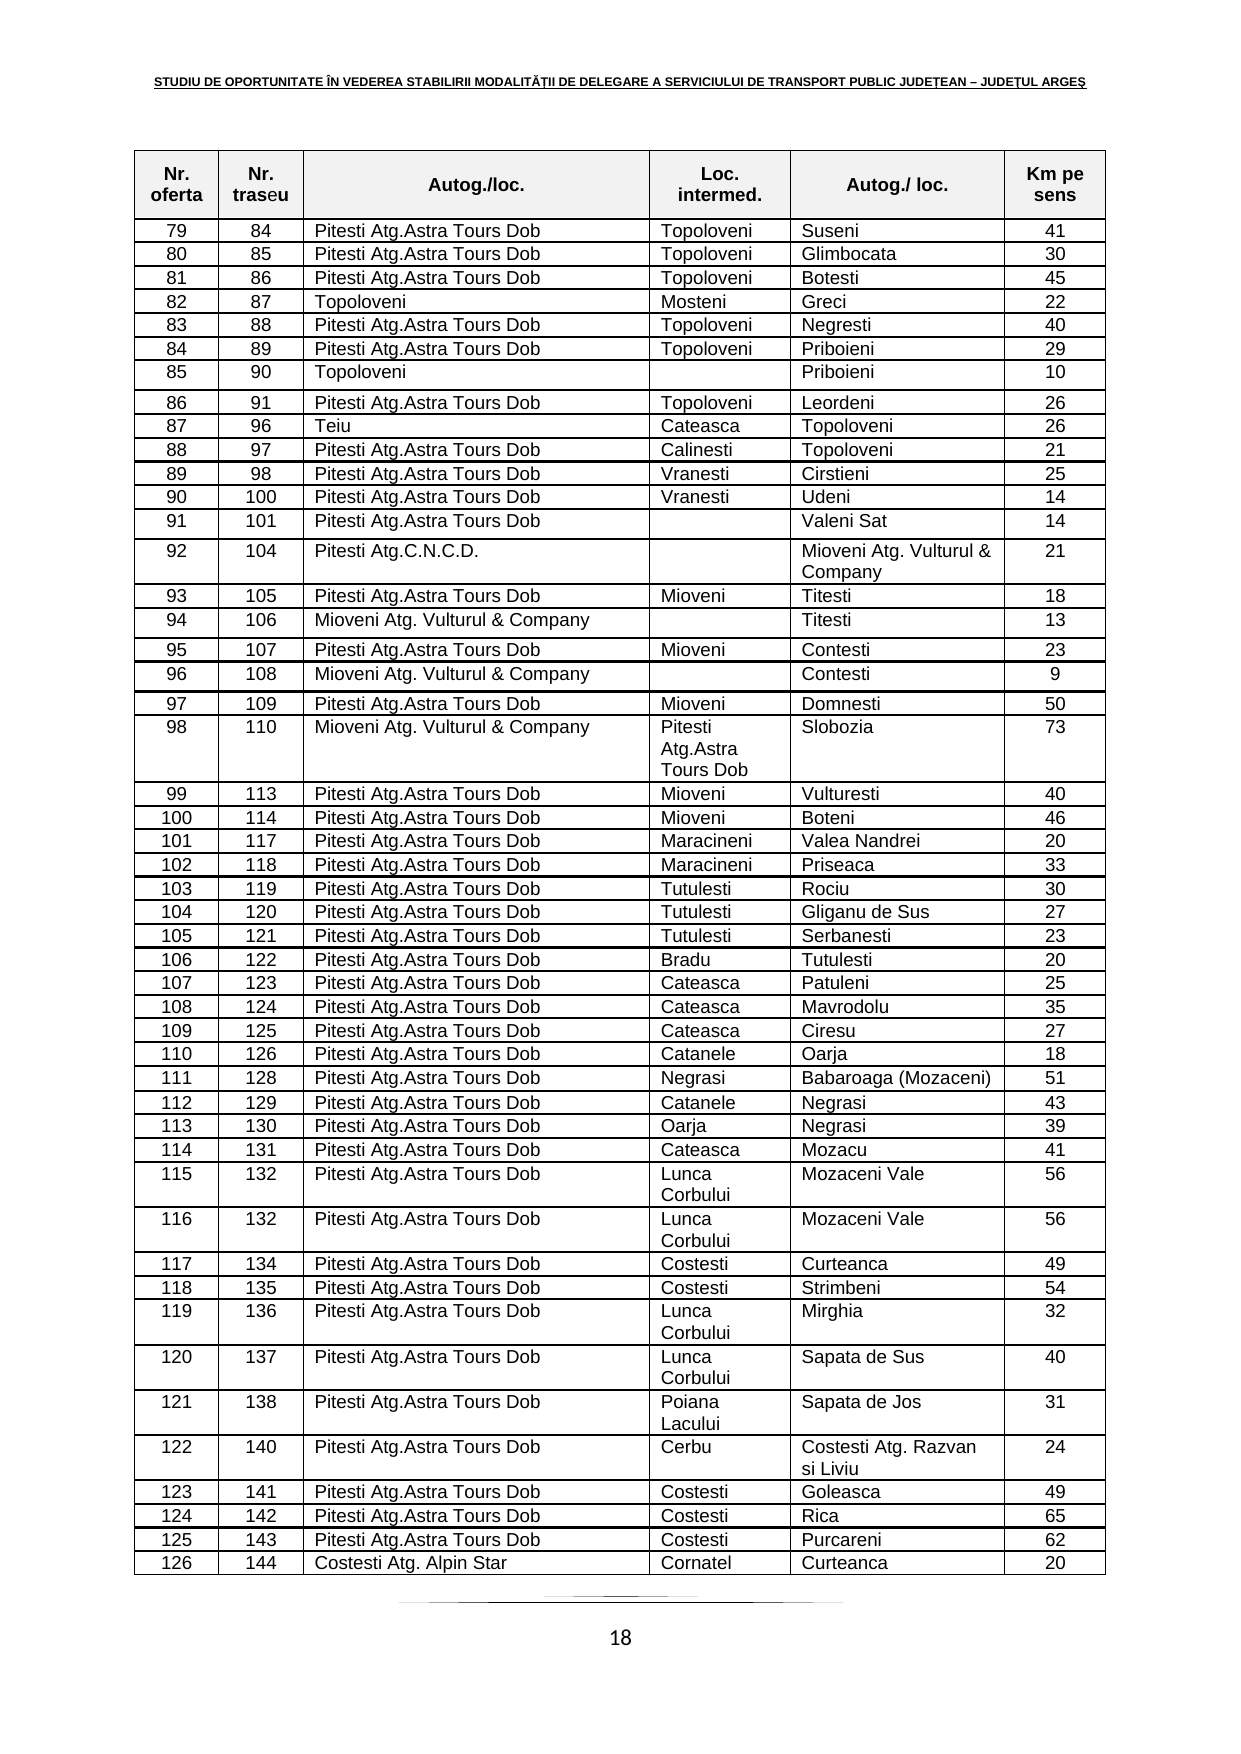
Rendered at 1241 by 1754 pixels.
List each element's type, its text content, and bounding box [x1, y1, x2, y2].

table_cell 89 [135, 463, 218, 484]
table_cell 108 [219, 663, 303, 690]
table_cell Negrasi [650, 1067, 790, 1089]
table_cell 30 [1005, 878, 1105, 899]
table_cell 96 [135, 663, 218, 690]
table_cell 80 [135, 243, 218, 265]
table_cell Topoloveni [650, 338, 790, 359]
table_cell 117 [219, 830, 303, 852]
table_cell 111 [135, 1067, 218, 1089]
table_cell 84 [135, 338, 218, 359]
table_cell Pitesti Atg.Astra Tours Dob [304, 486, 649, 508]
table_cell 21 [1005, 439, 1105, 460]
table_cell 126 [135, 1552, 218, 1574]
table_cell [650, 510, 790, 538]
table_cell 116 [135, 1208, 218, 1251]
table_cell Pitesti Atg.Astra Tours Dob [304, 391, 649, 413]
table_cell Pitesti Atg.Astra Tours Dob [304, 267, 649, 288]
table_cell 26 [1005, 391, 1105, 413]
table_cell 89 [219, 338, 303, 359]
table_cell Pitesti Atg.Astra Tours Dob [304, 463, 649, 484]
table_cell Mozaceni Vale [791, 1163, 1004, 1206]
table_cell 102 [135, 854, 218, 875]
table_cell 143 [219, 1529, 303, 1550]
table_cell Pitesti Atg.Astra Tours Dob [304, 972, 649, 994]
table_cell Costesti [650, 1253, 790, 1274]
table_cell Rica [791, 1505, 1004, 1526]
table_cell 20 [1005, 1552, 1105, 1574]
table_cell 27 [1005, 901, 1105, 923]
table_cell Costesti [650, 1529, 790, 1550]
table_cell 107 [135, 972, 218, 994]
table_cell Pitesti Atg.Astra Tours Dob [304, 925, 649, 946]
table_cell Topoloveni [650, 314, 790, 336]
table_cell Slobozia [791, 716, 1004, 781]
table_cell Titesti [791, 585, 1004, 607]
table_cell 94 [135, 609, 218, 637]
table_cell 110 [135, 1043, 218, 1064]
table_cell 14 [1005, 510, 1105, 538]
table_cell Greci [791, 290, 1004, 312]
table_cell 10 [1005, 361, 1105, 389]
table_cell 24 [1005, 1436, 1105, 1479]
table_cell 120 [219, 901, 303, 923]
table_cell Cateasca [650, 1139, 790, 1161]
table_cell 95 [135, 639, 218, 660]
table_cell Topoloveni [650, 243, 790, 265]
table_cell Lunca Corbului [650, 1300, 790, 1343]
table_cell 101 [135, 830, 218, 852]
table_cell 39 [1005, 1115, 1105, 1137]
table_cell Sapata de Jos [791, 1391, 1004, 1434]
table_cell Pitesti Atg.Astra Tours Dob [304, 1163, 649, 1206]
table_cell 85 [135, 361, 218, 389]
table_cell Pitesti Atg.Astra Tours Dob [304, 639, 649, 660]
table_cell 21 [1005, 540, 1105, 583]
table_cell 123 [135, 1481, 218, 1503]
table_cell Rociu [791, 878, 1004, 899]
table_cell Pitesti Atg.Astra Tours Dob [304, 1505, 649, 1526]
table_cell Mioveni Atg. Vulturul & Company [304, 663, 649, 690]
table_cell 129 [219, 1092, 303, 1113]
table_cell Pitesti Atg.Astra Tours Dob [304, 830, 649, 852]
table_cell 122 [135, 1436, 218, 1479]
table_cell Costesti [650, 1277, 790, 1298]
table_cell Oarja [791, 1043, 1004, 1064]
table_cell Negresti [791, 314, 1004, 336]
table_cell 132 [219, 1163, 303, 1206]
table_cell 84 [219, 220, 303, 241]
table_cell Tutulesti [791, 949, 1004, 970]
table_cell Catanele [650, 1092, 790, 1113]
table_cell Pitesti Atg.Astra Tours Dob [304, 783, 649, 804]
table_cell 88 [219, 314, 303, 336]
table_cell Leordeni [791, 391, 1004, 413]
table_cell Titesti [791, 609, 1004, 637]
table_cell Valeni Sat [791, 510, 1004, 538]
table_cell Cerbu [650, 1436, 790, 1479]
table_cell [650, 609, 790, 637]
table_cell 113 [219, 783, 303, 804]
table_cell 114 [219, 807, 303, 828]
table_cell 9 [1005, 663, 1105, 690]
table_cell 130 [219, 1115, 303, 1137]
table_cell 18 [1005, 585, 1105, 607]
table_cell 91 [135, 510, 218, 538]
table_cell Botesti [791, 267, 1004, 288]
table_cell 79 [135, 220, 218, 241]
table_cell 98 [135, 716, 218, 781]
table_cell 117 [135, 1253, 218, 1274]
table_cell 23 [1005, 639, 1105, 660]
table_cell 100 [219, 486, 303, 508]
table_cell Topoloveni [650, 391, 790, 413]
table_cell Pitesti Atg.Astra Tours Dob [304, 1346, 649, 1389]
table_cell Strimbeni [791, 1277, 1004, 1298]
table_cell Curteanca [791, 1253, 1004, 1274]
table_cell 144 [219, 1552, 303, 1574]
table_cell 29 [1005, 338, 1105, 359]
table_header Loc. intermed. [650, 151, 790, 217]
table_cell Pitesti Atg.Astra Tours Dob [304, 220, 649, 241]
table_cell Mioveni [650, 783, 790, 804]
table_cell Pitesti Atg.Astra Tours Dob [304, 878, 649, 899]
table_cell Boteni [791, 807, 1004, 828]
table_cell Glimbocata [791, 243, 1004, 265]
table_cell Pitesti Atg.Astra Tours Dob [304, 1436, 649, 1479]
table_cell 40 [1005, 783, 1105, 804]
table_cell Mirghia [791, 1300, 1004, 1343]
table_cell Pitesti Atg.Astra Tours Dob [304, 439, 649, 460]
table_cell Vranesti [650, 486, 790, 508]
table_cell Udeni [791, 486, 1004, 508]
table_cell Costesti [650, 1481, 790, 1503]
table_cell 125 [219, 1019, 303, 1041]
table_cell Poiana Lacului [650, 1391, 790, 1434]
table_cell Pitesti Atg.Astra Tours Dob [304, 1115, 649, 1137]
table_cell 20 [1005, 830, 1105, 852]
table_cell Contesti [791, 663, 1004, 690]
table_cell 114 [135, 1139, 218, 1161]
table_cell 131 [219, 1139, 303, 1161]
table_cell Pitesti Atg.Astra Tours Dob [304, 693, 649, 714]
table_cell 85 [219, 243, 303, 265]
table_cell Pitesti Atg.Astra Tours Dob [304, 996, 649, 1017]
table_cell 13 [1005, 609, 1105, 637]
table_cell 118 [219, 854, 303, 875]
table_cell 41 [1005, 220, 1105, 241]
table_cell Oarja [650, 1115, 790, 1137]
table_cell 20 [1005, 949, 1105, 970]
table_cell Calinesti [650, 439, 790, 460]
table_cell Pitesti Atg.Astra Tours Dob [304, 901, 649, 923]
table_cell 23 [1005, 925, 1105, 946]
table_cell 100 [135, 807, 218, 828]
table_cell Pitesti Atg.Astra Tours Dob [304, 1481, 649, 1503]
table_cell Bradu [650, 949, 790, 970]
table_cell 142 [219, 1505, 303, 1526]
table_cell Pitesti Atg.Astra Tours Dob [304, 1277, 649, 1298]
table_cell 123 [219, 972, 303, 994]
table_cell Pitesti Atg.Astra Tours Dob [304, 1043, 649, 1064]
table_cell Negrasi [791, 1092, 1004, 1113]
table_cell 18 [1005, 1043, 1105, 1064]
table_cell Mioveni Atg. Vulturul & Company [304, 716, 649, 781]
table_cell 108 [135, 996, 218, 1017]
table_cell Pitesti Atg.Astra Tours Dob [304, 1208, 649, 1251]
table_cell 120 [135, 1346, 218, 1389]
table_cell Pitesti Atg.Astra Tours Dob [304, 1139, 649, 1161]
table_cell [650, 540, 790, 583]
table_cell 82 [135, 290, 218, 312]
table_cell 96 [219, 415, 303, 437]
table_cell 106 [219, 609, 303, 637]
table_cell Pitesti Atg.Astra Tours Dob [304, 1253, 649, 1274]
table_cell 107 [219, 639, 303, 660]
table_cell 86 [219, 267, 303, 288]
table_cell 90 [219, 361, 303, 389]
table_cell 135 [219, 1277, 303, 1298]
table_cell 32 [1005, 1300, 1105, 1343]
table_cell Suseni [791, 220, 1004, 241]
table_cell 87 [135, 415, 218, 437]
table_cell Vulturesti [791, 783, 1004, 804]
table_cell 90 [135, 486, 218, 508]
table_cell Vranesti [650, 463, 790, 484]
table_cell 134 [219, 1253, 303, 1274]
table_cell 83 [135, 314, 218, 336]
table_header Autog./ loc. [791, 151, 1004, 217]
table_cell 81 [135, 267, 218, 288]
table_cell 26 [1005, 415, 1105, 437]
table_cell 73 [1005, 716, 1105, 781]
table_cell 128 [219, 1067, 303, 1089]
table_cell Topoloveni [791, 415, 1004, 437]
table_cell 65 [1005, 1505, 1105, 1526]
table_cell 49 [1005, 1481, 1105, 1503]
table_header Autog./loc. [304, 151, 649, 217]
table_cell Pitesti Atg.Astra Tours Dob [304, 1019, 649, 1041]
table_cell Pitesti Atg.Astra Tours Dob [304, 854, 649, 875]
table_cell 40 [1005, 1346, 1105, 1389]
table_cell Maracineni [650, 830, 790, 852]
table_header Km pe sens [1005, 151, 1105, 217]
table_cell 86 [135, 391, 218, 413]
table_cell Cirstieni [791, 463, 1004, 484]
table_cell Topoloveni [791, 439, 1004, 460]
table_cell Catanele [650, 1043, 790, 1064]
table_cell 104 [135, 901, 218, 923]
table_cell Cateasca [650, 1019, 790, 1041]
table_cell Teiu [304, 415, 649, 437]
table_cell 126 [219, 1043, 303, 1064]
table_cell Lunca Corbului [650, 1163, 790, 1206]
table_cell Contesti [791, 639, 1004, 660]
table_cell Tutulesti [650, 878, 790, 899]
table_cell Mioveni [650, 693, 790, 714]
table_cell [650, 663, 790, 690]
table_cell 98 [219, 463, 303, 484]
table_cell Cornatel [650, 1552, 790, 1574]
table_cell 22 [1005, 290, 1105, 312]
table_cell 91 [219, 391, 303, 413]
table_cell Valea Nandrei [791, 830, 1004, 852]
table_cell Curteanca [791, 1552, 1004, 1574]
table_cell Cateasca [650, 972, 790, 994]
table_cell 124 [135, 1505, 218, 1526]
table_cell 35 [1005, 996, 1105, 1017]
table_cell Topoloveni [650, 267, 790, 288]
table_cell 54 [1005, 1277, 1105, 1298]
table_cell 40 [1005, 314, 1105, 336]
table_cell Pitesti Atg.Astra Tours Dob [304, 1092, 649, 1113]
table_cell Maracineni [650, 854, 790, 875]
table_cell Gliganu de Sus [791, 901, 1004, 923]
table_cell 62 [1005, 1529, 1105, 1550]
table_cell Pitesti Atg.Astra Tours Dob [304, 585, 649, 607]
table_cell 105 [135, 925, 218, 946]
table_cell Pitesti Atg.Astra Tours Dob [304, 243, 649, 265]
table_cell Pitesti Atg.Astra Tours Dob [304, 1529, 649, 1550]
table_cell Mioveni Atg. Vulturul & Company [304, 609, 649, 637]
table_cell 30 [1005, 243, 1105, 265]
table_cell 113 [135, 1115, 218, 1137]
table_cell 93 [135, 585, 218, 607]
table_cell 103 [135, 878, 218, 899]
table_cell 137 [219, 1346, 303, 1389]
table_cell 45 [1005, 267, 1105, 288]
table_cell 140 [219, 1436, 303, 1479]
table_cell 115 [135, 1163, 218, 1206]
table_cell Pitesti Atg.Astra Tours Dob [304, 1067, 649, 1089]
table_cell 51 [1005, 1067, 1105, 1089]
table_cell Sapata de Sus [791, 1346, 1004, 1389]
table_cell 138 [219, 1391, 303, 1434]
table_cell 109 [219, 693, 303, 714]
table_cell Pitesti Atg.Astra Tours Dob [304, 314, 649, 336]
table_cell 99 [135, 783, 218, 804]
table_cell 49 [1005, 1253, 1105, 1274]
table_cell 106 [135, 949, 218, 970]
table_cell Priseaca [791, 854, 1004, 875]
table_cell 56 [1005, 1163, 1105, 1206]
table_cell 50 [1005, 693, 1105, 714]
table_cell 33 [1005, 854, 1105, 875]
table_cell Priboieni [791, 338, 1004, 359]
table_cell 119 [135, 1300, 218, 1343]
table_cell 97 [135, 693, 218, 714]
table_cell 132 [219, 1208, 303, 1251]
table_cell Costesti Atg. Razvan si Liviu [791, 1436, 1004, 1479]
table_cell Topoloveni [650, 220, 790, 241]
table_cell 97 [219, 439, 303, 460]
table_cell 112 [135, 1092, 218, 1113]
table_cell Purcareni [791, 1529, 1004, 1550]
table_cell Babaroaga (Mozaceni) [791, 1067, 1004, 1089]
table_cell 122 [219, 949, 303, 970]
table_cell Mosteni [650, 290, 790, 312]
table_cell Mavrodolu [791, 996, 1004, 1017]
table_cell 56 [1005, 1208, 1105, 1251]
table_cell Patuleni [791, 972, 1004, 994]
table_cell [650, 361, 790, 389]
table_cell Pitesti Atg.C.N.C.D. [304, 540, 649, 583]
table_cell Pitesti Atg.Astra Tours Dob [304, 338, 649, 359]
table_cell 87 [219, 290, 303, 312]
table_cell Negrasi [791, 1115, 1004, 1137]
table_cell Serbanesti [791, 925, 1004, 946]
table_cell Pitesti Atg.Astra Tours Dob [650, 716, 790, 781]
table_cell Cateasca [650, 996, 790, 1017]
table_cell Mioveni [650, 639, 790, 660]
table_cell 31 [1005, 1391, 1105, 1434]
table_cell Cateasca [650, 415, 790, 437]
table_cell Topoloveni [304, 290, 649, 312]
table_cell 25 [1005, 463, 1105, 484]
table_cell Tutulesti [650, 901, 790, 923]
table_cell 124 [219, 996, 303, 1017]
table_cell Pitesti Atg.Astra Tours Dob [304, 807, 649, 828]
table_cell Pitesti Atg.Astra Tours Dob [304, 1300, 649, 1343]
table_cell Mioveni [650, 585, 790, 607]
table_cell Goleasca [791, 1481, 1004, 1503]
table_cell Pitesti Atg.Astra Tours Dob [304, 1391, 649, 1434]
table_cell Lunca Corbului [650, 1208, 790, 1251]
table_cell Costesti [650, 1505, 790, 1526]
table_cell 109 [135, 1019, 218, 1041]
table_cell Pitesti Atg.Astra Tours Dob [304, 949, 649, 970]
table_cell 14 [1005, 486, 1105, 508]
table_cell 25 [1005, 972, 1105, 994]
table_cell Ciresu [791, 1019, 1004, 1041]
table_cell Tutulesti [650, 925, 790, 946]
table_header Nr. traseu [219, 151, 303, 217]
table_cell 121 [219, 925, 303, 946]
table_cell 43 [1005, 1092, 1105, 1113]
table_cell 125 [135, 1529, 218, 1550]
table_cell Priboieni [791, 361, 1004, 389]
table_cell 104 [219, 540, 303, 583]
table_header Nr. oferta [135, 151, 218, 217]
table_cell Lunca Corbului [650, 1346, 790, 1389]
table_cell 27 [1005, 1019, 1105, 1041]
table_cell 101 [219, 510, 303, 538]
table_cell Mozaceni Vale [791, 1208, 1004, 1251]
table_cell 88 [135, 439, 218, 460]
table_cell 141 [219, 1481, 303, 1503]
table_cell Topoloveni [304, 361, 649, 389]
table_cell Mioveni Atg. Vulturul & Company [791, 540, 1004, 583]
table_cell Costesti Atg. Alpin Star [304, 1552, 649, 1574]
table_cell Pitesti Atg.Astra Tours Dob [304, 510, 649, 538]
table_cell 121 [135, 1391, 218, 1434]
table_cell 119 [219, 878, 303, 899]
table_cell 46 [1005, 807, 1105, 828]
table_cell Domnesti [791, 693, 1004, 714]
table_cell Mozacu [791, 1139, 1004, 1161]
table_cell 41 [1005, 1139, 1105, 1161]
table_cell 118 [135, 1277, 218, 1298]
table_cell 110 [219, 716, 303, 781]
table_cell 136 [219, 1300, 303, 1343]
table_cell Mioveni [650, 807, 790, 828]
table_cell 92 [135, 540, 218, 583]
table_cell 105 [219, 585, 303, 607]
